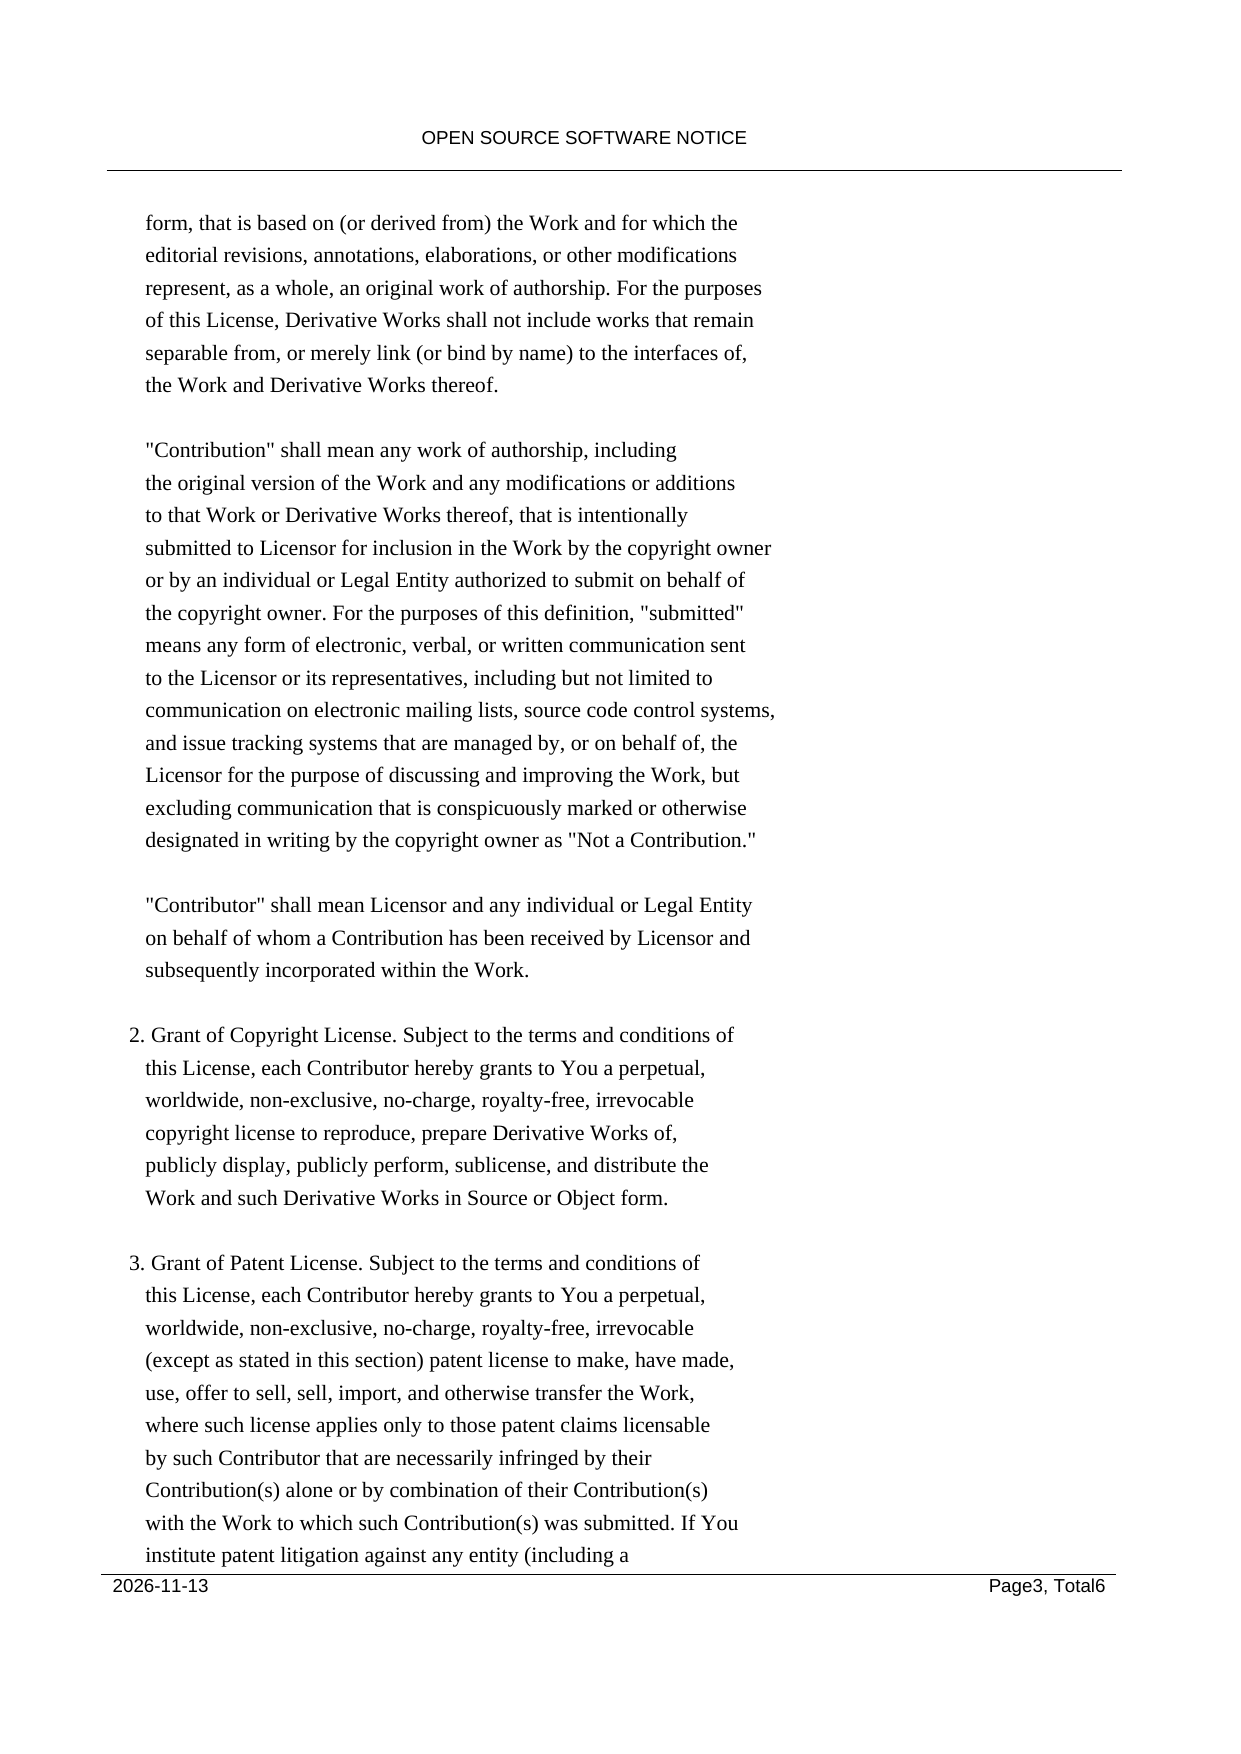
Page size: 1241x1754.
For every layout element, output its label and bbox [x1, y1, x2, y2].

text [112, 206, 1128, 1571]
